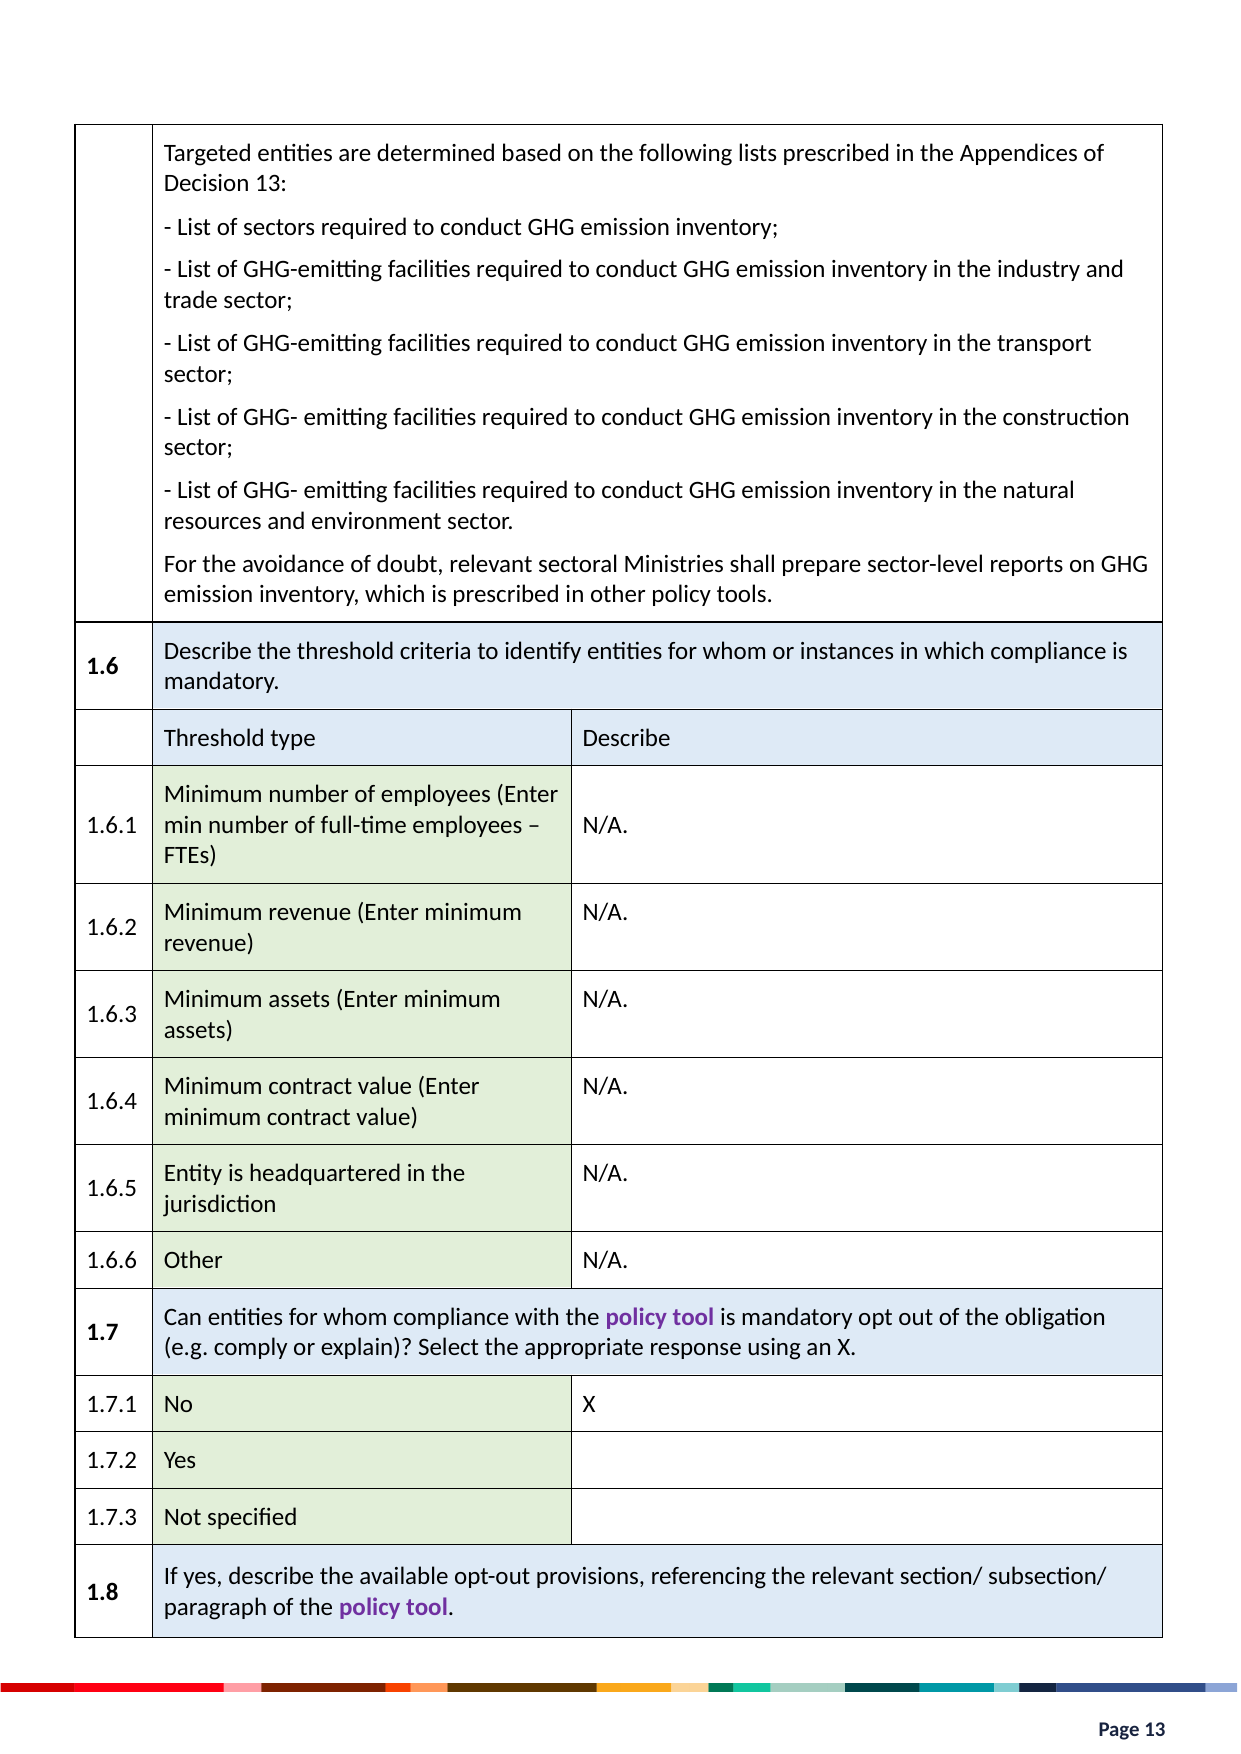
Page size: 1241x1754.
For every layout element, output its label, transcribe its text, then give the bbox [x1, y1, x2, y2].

table_cell N/A. [572, 1145, 1162, 1231]
table_cell Threshold type [153, 710, 571, 765]
table_cell If yes, describe the available opt-out provisions, referencing the relevant section/ subsection/ paragraph of the policy tool. [153, 1545, 1162, 1637]
table_cell Minimum number of employees (Enter min number of full-time employees – FTEs) [153, 766, 571, 883]
table_cell [76, 125, 152, 621]
table_cell N/A. [572, 1058, 1162, 1144]
table_cell Minimum revenue (Enter minimum revenue) [153, 884, 571, 970]
table_cell 1.6 [76, 623, 152, 708]
table_cell 1.6.4 [76, 1058, 152, 1144]
picture [0, 1683, 1236, 1692]
table_cell 1.6.2 [76, 884, 152, 970]
table_cell N/A. [572, 1232, 1162, 1287]
table_cell 1.6.1 [76, 766, 152, 883]
table_cell 1.6.3 [76, 971, 152, 1057]
table_cell N/A. [572, 971, 1162, 1057]
table_cell Other [153, 1232, 571, 1287]
table_cell Targeted entities are determined based on the following lists prescribed in the Appendices of Decision 13: - List of sectors required to conduct GHG emission inventory; - List of GHG-emitting facilities required to conduct GHG emission inventory in the industry and trade sector; - List of GHG-emitting facilities required to conduct GHG emission inventory in the transport sector; - List of GHG- emitting facilities required to conduct GHG emission inventory in the construction sector; - List of GHG- emitting facilities required to conduct GHG emission inventory in the natural resources and environment sector. For the avoidance of doubt, relevant sectoral Ministries shall prepare sector-level reports on GHG emission inventory, which is prescribed in other policy tools. [153, 125, 1162, 621]
table_cell 1.7.1 [76, 1376, 152, 1431]
table_cell N/A. [572, 766, 1162, 883]
table_cell 1.6.6 [76, 1232, 152, 1287]
table_cell 1.7 [76, 1289, 152, 1374]
table_cell 1.7.2 [76, 1432, 152, 1488]
table_cell Yes [153, 1432, 571, 1488]
table_cell Not specified [153, 1489, 571, 1544]
table_cell N/A. [572, 884, 1162, 970]
table_cell X [572, 1376, 1162, 1431]
table_cell 1.6.5 [76, 1145, 152, 1231]
table_cell [572, 1489, 1162, 1544]
table_cell No [153, 1376, 571, 1431]
table_cell Minimum assets (Enter minimum assets) [153, 971, 571, 1057]
table_cell Entity is headquartered in the jurisdiction [153, 1145, 571, 1231]
table_cell Minimum contract value (Enter minimum contract value) [153, 1058, 571, 1144]
table_cell Describe the threshold criteria to identify entities for whom or instances in which compliance is mandatory. [153, 623, 1162, 708]
table_cell Describe [572, 710, 1162, 765]
table_cell 1.8 [76, 1545, 152, 1637]
table_cell 1.7.3 [76, 1489, 152, 1544]
table_cell Can entities for whom compliance with the policy tool is mandatory opt out of the obligation (e.g. comply or explain)? Select the appropriate response using an X. [153, 1289, 1162, 1374]
table_cell [76, 710, 152, 765]
table_cell [572, 1432, 1162, 1488]
